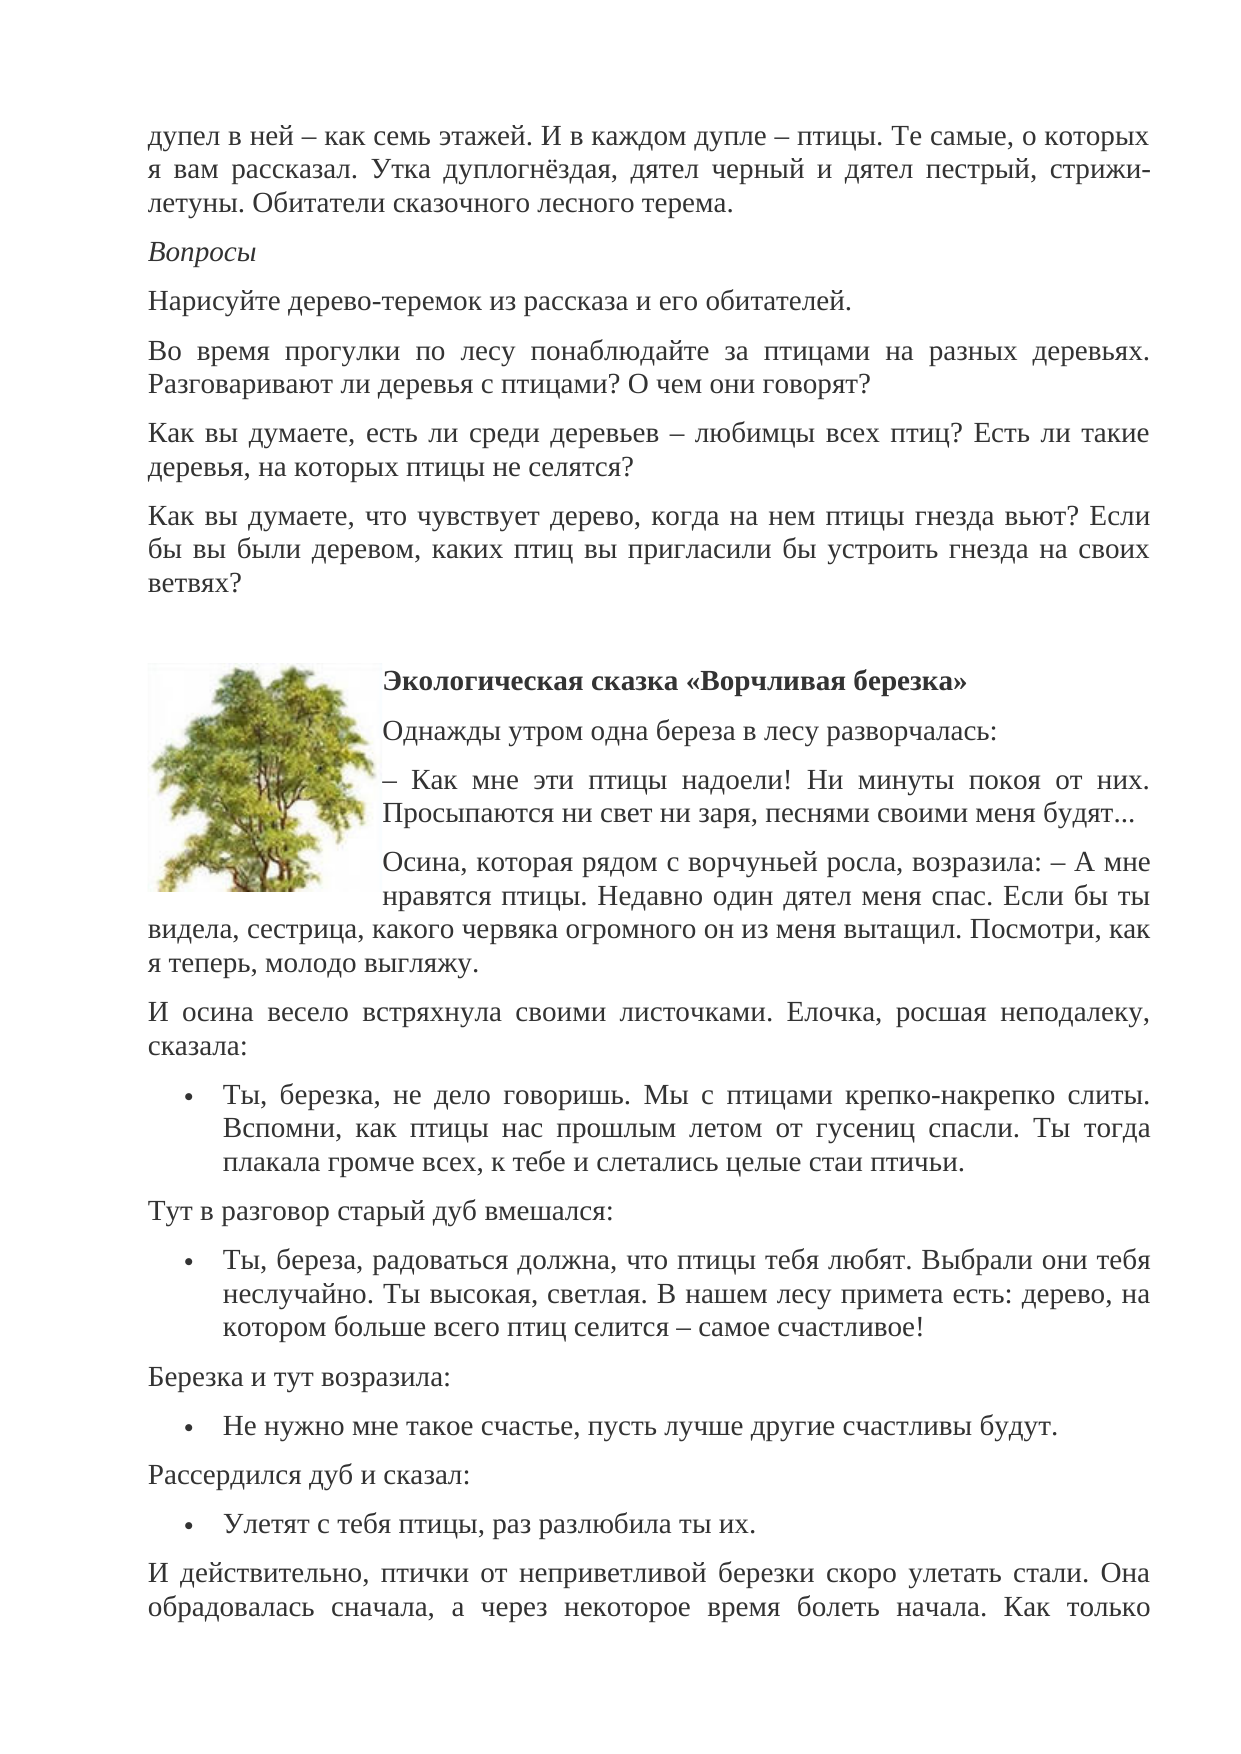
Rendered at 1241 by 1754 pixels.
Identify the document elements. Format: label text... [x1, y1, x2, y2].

text Березка и тут возразила: [148, 1359, 1152, 1392]
text Вопросы [148, 234, 1152, 268]
text Рассердился дуб и сказал: [148, 1457, 1152, 1491]
text Тут в разговор старый дуб вмешался: [148, 1193, 1152, 1227]
picture [147, 663, 383, 892]
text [148, 1555, 1152, 1622]
list Ты, березка, не дело говоришь. Мы с птицами крепко-накрепко слиты. Вспомни, как птицы нас прошлым летом от гусениц спасли. Ты тогда плакала громче всех, к тебе и слетались целые стаи птичьи. [185, 1077, 1152, 1178]
list Не нужно мне такое счастье, пусть лучше другие счастливы будут. [185, 1408, 1152, 1441]
text – Как мне эти птицы надоели! Ни минуты покоя от них. Просыпаются ни свет ни заря, песнями своими меня будят... [383, 762, 1152, 829]
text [148, 118, 1152, 219]
list Улетят с тебя птицы, раз разлюбила ты их. [185, 1506, 1152, 1540]
text И осина весело встряхнула своими листочками. Елочка, росшая неподалеку, сказала: [148, 994, 1152, 1061]
text Однажды утром одна береза в лесу разворчалась: [383, 713, 1152, 746]
text Экологическая сказка «Ворчливая березка» [383, 663, 1152, 697]
text Нарисуйте дерево-теремок из рассказа и его обитателей. [148, 283, 1152, 317]
text Осина, которая рядом с ворчуньей росла, возразила: – А мне нравятся птицы. Недавно один дятел меня спас. Если бы ты видела, сестрица, какого червяка огромного он из меня вытащил. Посмотри, как я теперь, молодо выгляжу. [148, 844, 1152, 979]
text Как вы думаете, что чувствует дерево, когда на нем птицы гнезда вьют? Если бы вы были деревом, каких птиц вы пригласили бы устроить гнезда на своих ветвях? [148, 498, 1152, 599]
text Как вы думаете, есть ли среди деревьев – любимцы всех птиц? Есть ли такие деревья, на которых птицы не селятся? [148, 415, 1152, 482]
text Во время прогулки по лесу понаблюдайте за птицами на разных деревьях. Разговаривают ли деревья с птицами? О чем они говорят? [148, 333, 1152, 400]
list Ты, береза, радоваться должна, что птицы тебя любят. Выбрали они тебя неслучайно. Ты высокая, светлая. В нашем лесу примета есть: дерево, на котором больше всего птиц селится – самое счастливое! [185, 1242, 1152, 1343]
